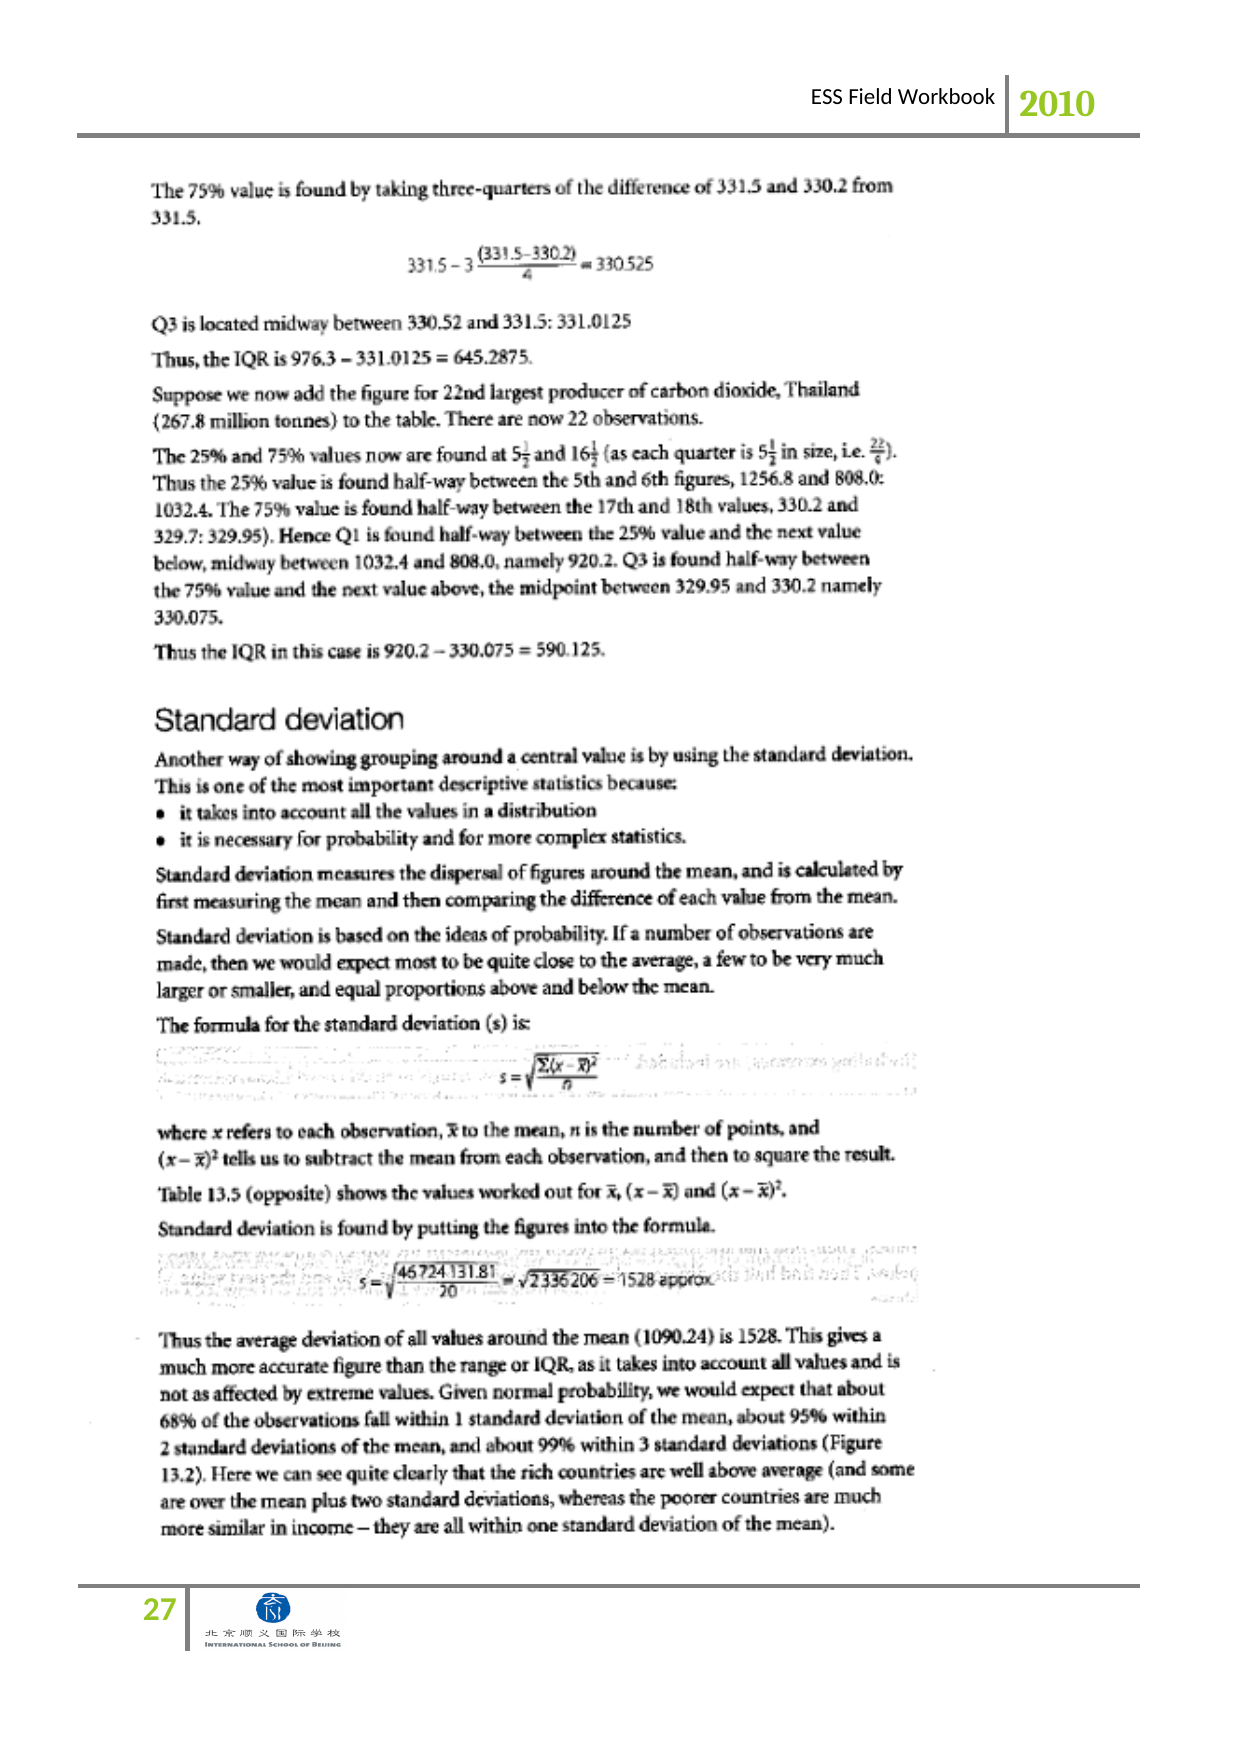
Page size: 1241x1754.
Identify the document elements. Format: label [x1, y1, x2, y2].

picture [198, 1588, 346, 1651]
